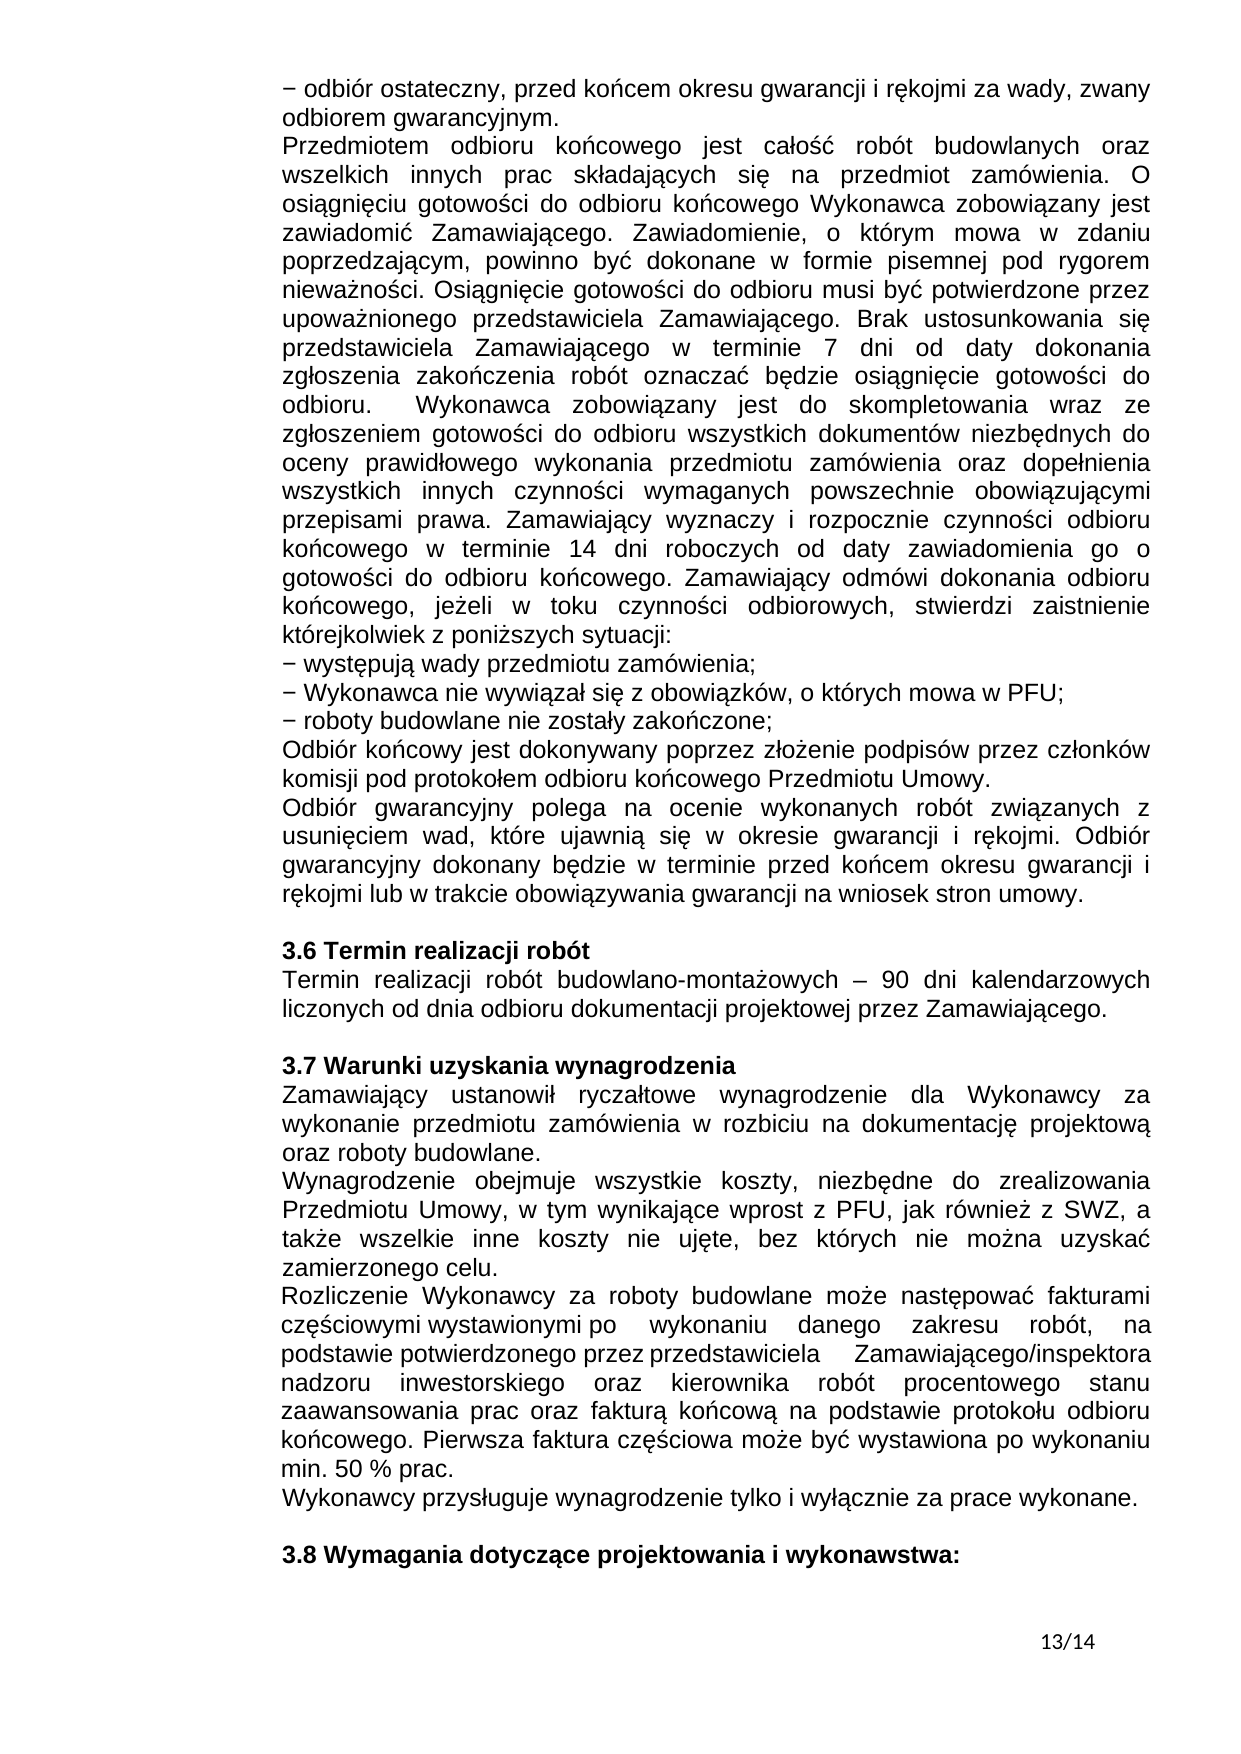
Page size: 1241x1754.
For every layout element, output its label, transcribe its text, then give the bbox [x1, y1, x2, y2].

list − roboty budowlane nie zostały zakończone; [282, 706, 1152, 735]
list Zamawiający ustanowił ryczałtowe wynagrodzenie dla Wykonawcy za wykonanie przedmiotu zamówienia w rozbiciu na dokumentację projektową oraz roboty budowlane. [282, 1080, 1152, 1166]
list Odbiór końcowy jest dokonywany poprzez złożenie podpisów przez członków komisji pod protokołem odbioru końcowego Przedmiotu Umowy. [282, 735, 1152, 792]
text Rozliczenie Wykonawcy za roboty budowlane może następować fakturami częściowymi wystawionymi po wykonaniu danego zakresu robót, na podstawie potwierdzonego przez przedstawiciela Zamawiającego/inspektora nadzoru inwestorskiego oraz kierownika robót procentowego stanu zaawansowania prac oraz fakturą końcową na podstawie protokołu odbioru końcowego. Pierwsza faktura częściowa może być wystawiona po wykonaniu min. 50 % prac. [281, 1281, 1152, 1482]
list Wynagrodzenie obejmuje wszystkie koszty, niezbędne do zrealizowania Przedmiotu Umowy, w tym wynikające wprost z PFU, jak również z SWZ, a także wszelkie inne koszty nie ujęte, bez których nie można uzyskać zamierzonego celu. [282, 1166, 1152, 1281]
list 3.7 Warunki uzyskania wynagrodzenia [282, 1051, 1152, 1080]
list Odbiór gwarancyjny polega na ocenie wykonanych robót związanych z usunięciem wad, które ujawnią się w okresie gwarancji i rękojmi. Odbiór gwarancyjny dokonany będzie w terminie przed końcem okresu gwarancji i rękojmi lub w trakcie obowiązywania gwarancji na wniosek stron umowy. [282, 792, 1152, 907]
list − odbiór ostateczny, przed końcem okresu gwarancji i rękojmi za wady, zwany odbiorem gwarancyjnym. [282, 74, 1152, 131]
list Termin realizacji robót budowlano-montażowych – 90 dni kalendarzowych liczonych od dnia odbioru dokumentacji projektowej przez Zamawiającego. [282, 965, 1152, 1022]
list Wykonawcy przysługuje wynagrodzenie tylko i wyłącznie za prace wykonane. [282, 1482, 1152, 1511]
list 3.6 Termin realizacji robót [282, 936, 1152, 965]
list 3.8 Wymagania dotyczące projektowania i wykonawstwa: [282, 1540, 1152, 1569]
list − występują wady przedmiotu zamówienia; [282, 649, 1152, 677]
list − Wykonawca nie wywiązał się z obowiązków, o których mowa w PFU; [282, 677, 1152, 706]
list Przedmiotem odbioru końcowego jest całość robót budowlanych oraz wszelkich innych prac składających się na przedmiot zamówienia. O osiągnięciu gotowości do odbioru końcowego Wykonawca zobowiązany jest zawiadomić Zamawiającego. Zawiadomienie, o którym mowa w zdaniu poprzedzającym, powinno być dokonane w formie pisemnej pod rygorem nieważności. Osiągnięcie gotowości do odbioru musi być potwierdzone przez upoważnionego przedstawiciela Zamawiającego. Brak ustosunkowania się przedstawiciela Zamawiającego w terminie 7 dni od daty dokonania zgłoszenia zakończenia robót oznaczać będzie osiągnięcie gotowości do odbioru. Wykonawca zobowiązany jest do skompletowania wraz ze zgłoszeniem gotowości do odbioru wszystkich dokumentów niezbędnych do oceny prawidłowego wykonania przedmiotu zamówienia oraz dopełnienia wszystkich innych czynności wymaganych powszechnie obowiązującymi przepisami prawa. Zamawiający wyznaczy i rozpocznie czynności odbioru końcowego w terminie 14 dni roboczych od daty zawiadomienia go o gotowości do odbioru końcowego. Zamawiający odmówi dokonania odbioru końcowego, jeżeli w toku czynności odbiorowych, stwierdzi zaistnienie którejkolwiek z poniższych sytuacji: [282, 131, 1152, 649]
